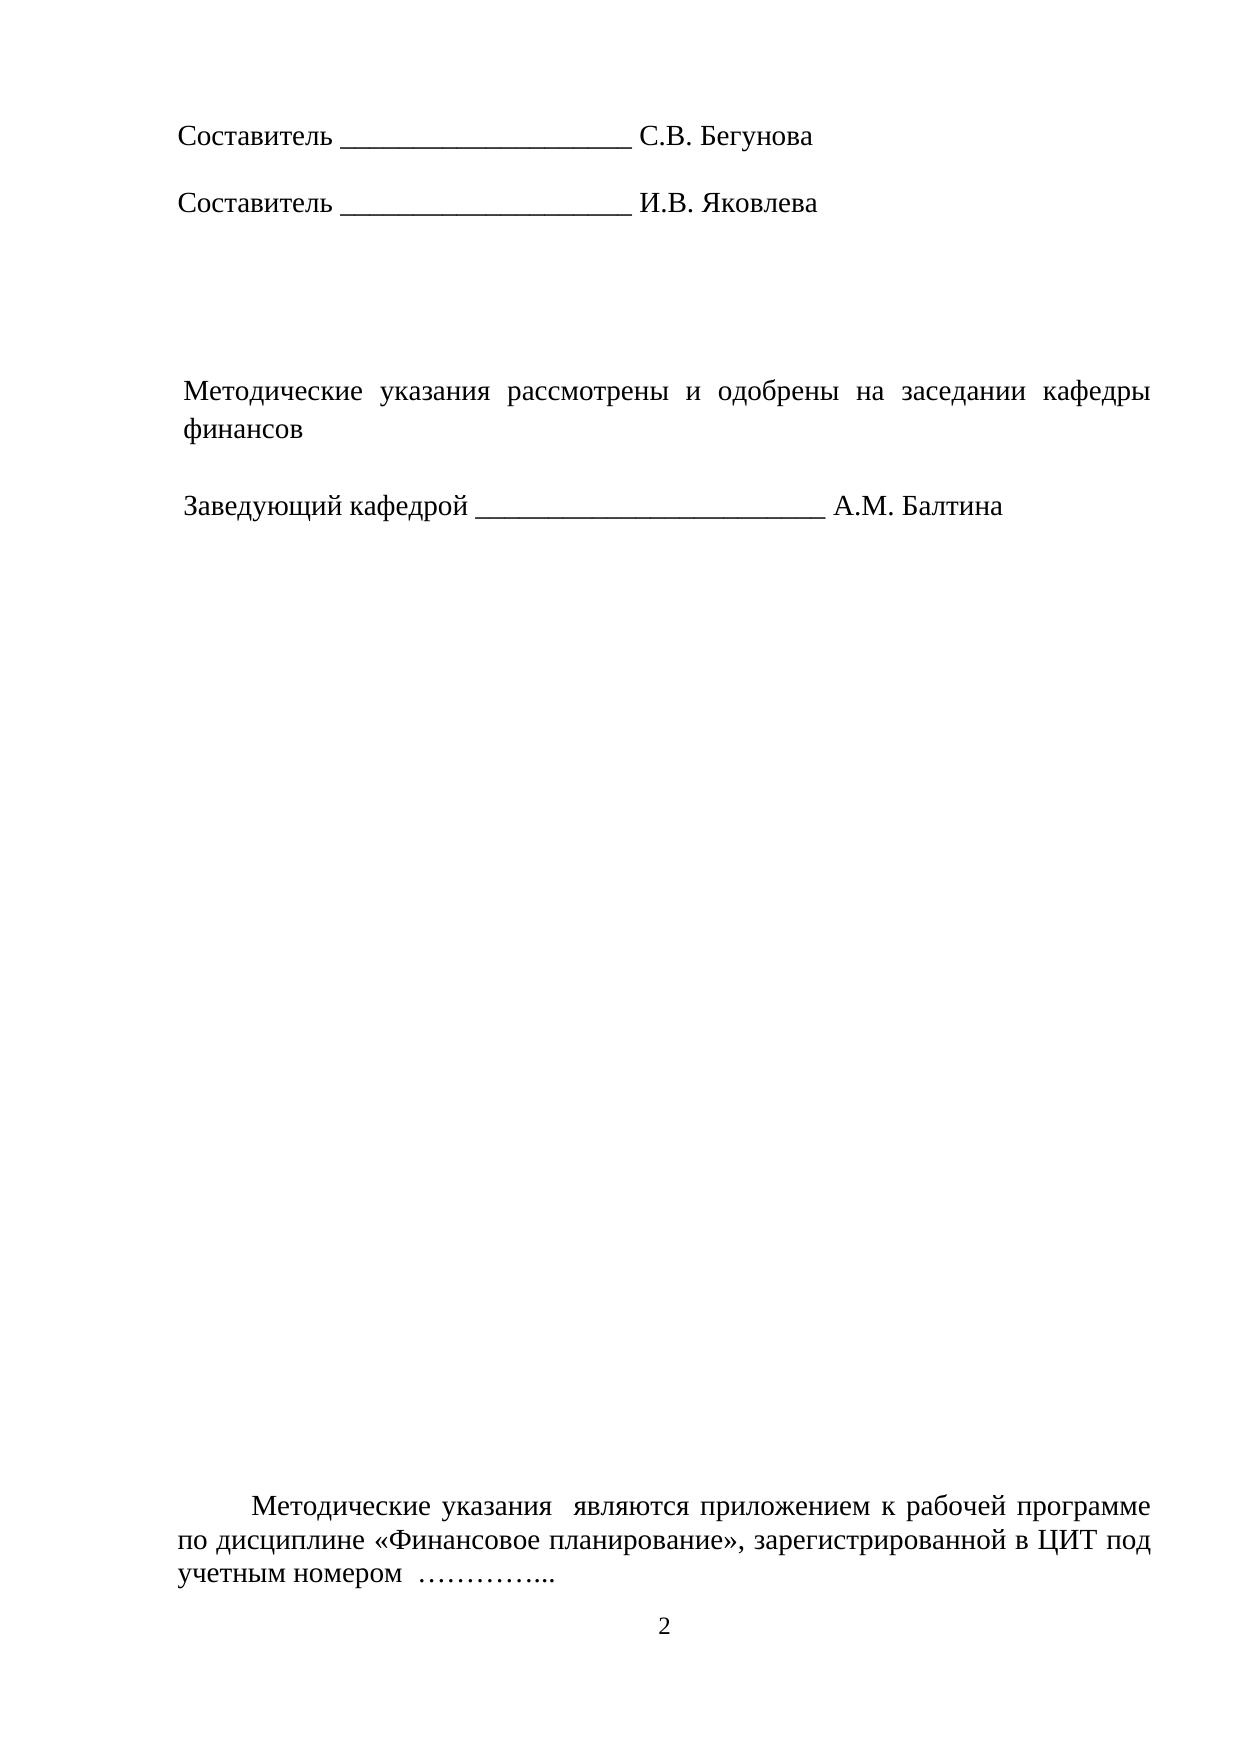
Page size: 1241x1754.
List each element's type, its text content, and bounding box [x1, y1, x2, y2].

text Составитель ____________________ И.В. Яковлева [177, 185, 1152, 219]
text Методические указания рассмотрены и одобрены на заседании кафедры финансов [183, 373, 1152, 445]
text Составитель ____________________ С.В. Бегунова [177, 118, 1152, 152]
text Методические указания являются приложением к рабочей программе по дисциплине «Финансовое планирование», зарегистрированной в ЦИТ под учетным номером …………... [177, 1488, 1152, 1589]
text Заведующий кафедрой ________________________ А.М. Балтина [183, 488, 1152, 522]
